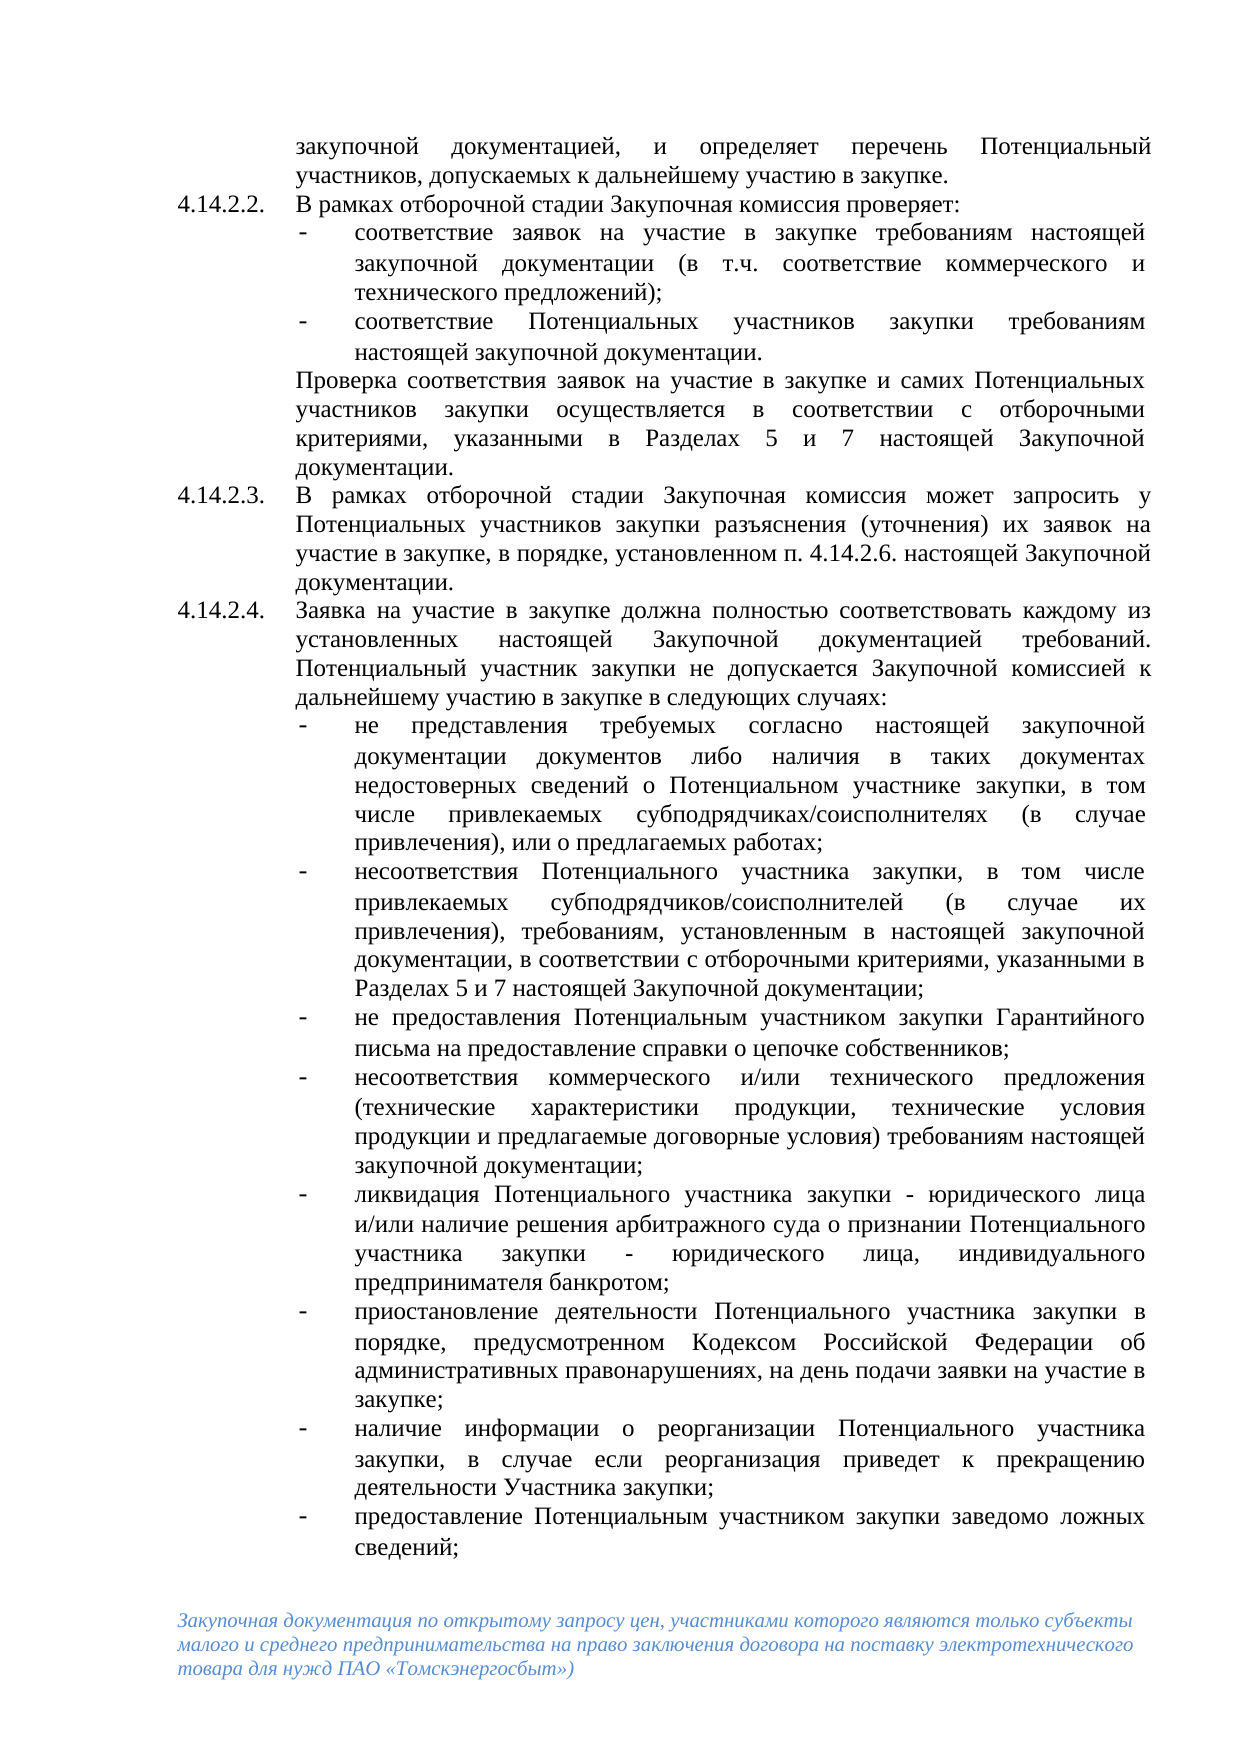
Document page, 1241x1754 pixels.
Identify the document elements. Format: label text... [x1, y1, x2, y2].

list предоставление Потенциальным участником закупки заведомо ложных сведений; [295, 1501, 1146, 1561]
list не предоставления Потенциальным участником закупки Гарантийного письма на предоставление справки о цепочке собственников; [295, 1002, 1146, 1062]
list не представления требуемых согласно настоящей закупочной документации документов либо наличия в таких документах недостоверных сведений о Потенциальном участнике закупки, в том числе привлекаемых субподрядчиках/соисполнителях (в случае привлечения), или о предлагаемых работах; [295, 710, 1146, 856]
list ликвидация Потенциального участника закупки - юридического лица и/или наличие решения арбитражного суда о признании Потенциального участника закупки - юридического лица, индивидуального предпринимателя банкротом; [295, 1179, 1146, 1296]
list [177, 131, 1152, 189]
list несоответствия Потенциального участника закупки, в том числе привлекаемых субподрядчиков/соисполнителей (в случае их привлечения), требованиям, установленным в настоящей закупочной документации, в соответствии с отборочными критериями, указанными в Разделах 5 и 7 настоящей Закупочной документации; [295, 856, 1146, 1002]
list приостановление деятельности Потенциального участника закупки в порядке, предусмотренном Кодексом Российской Федерации об административных правонарушениях, на день подачи заявки на участие в закупке; [295, 1296, 1146, 1413]
list В рамках отборочной стадии Закупочная комиссия проверяет: [177, 189, 1152, 217]
list В рамках отборочной стадии Закупочная комиссия может запросить у Потенциальных участников закупки разъяснения (уточнения) их заявок на участие в закупке, в порядке, установленном п. 4.14.2.6. настоящей Закупочной документации. [177, 480, 1152, 595]
list соответствие заявок на участие в закупке требованиям настоящей закупочной документации (в т.ч. соответствие коммерческого и технического предложений); [295, 217, 1146, 306]
text Проверка соответствия заявок на участие в закупке и самих Потенциальных участников закупки осуществляется в соответствии с отборочными критериями, указанными в Разделах 5 и 7 настоящей Закупочной документации. [295, 365, 1146, 480]
list Заявка на участие в закупке должна полностью соответствовать каждому из установленных настоящей Закупочной документацией требований. Потенциальный участник закупки не допускается Закупочной комиссией к дальнейшему участию в закупке в следующих случаях: [177, 595, 1152, 710]
list соответствие Потенциальных участников закупки требованиям настоящей закупочной документации. [295, 306, 1146, 365]
list несоответствия коммерческого и/или технического предложения (технические характеристики продукции, технические условия продукции и предлагаемые договорные условия) требованиям настоящей закупочной документации; [295, 1062, 1146, 1179]
list наличие информации о реорганизации Потенциального участника закупки, в случае если реорганизация приведет к прекращению деятельности Участника закупки; [295, 1413, 1146, 1501]
